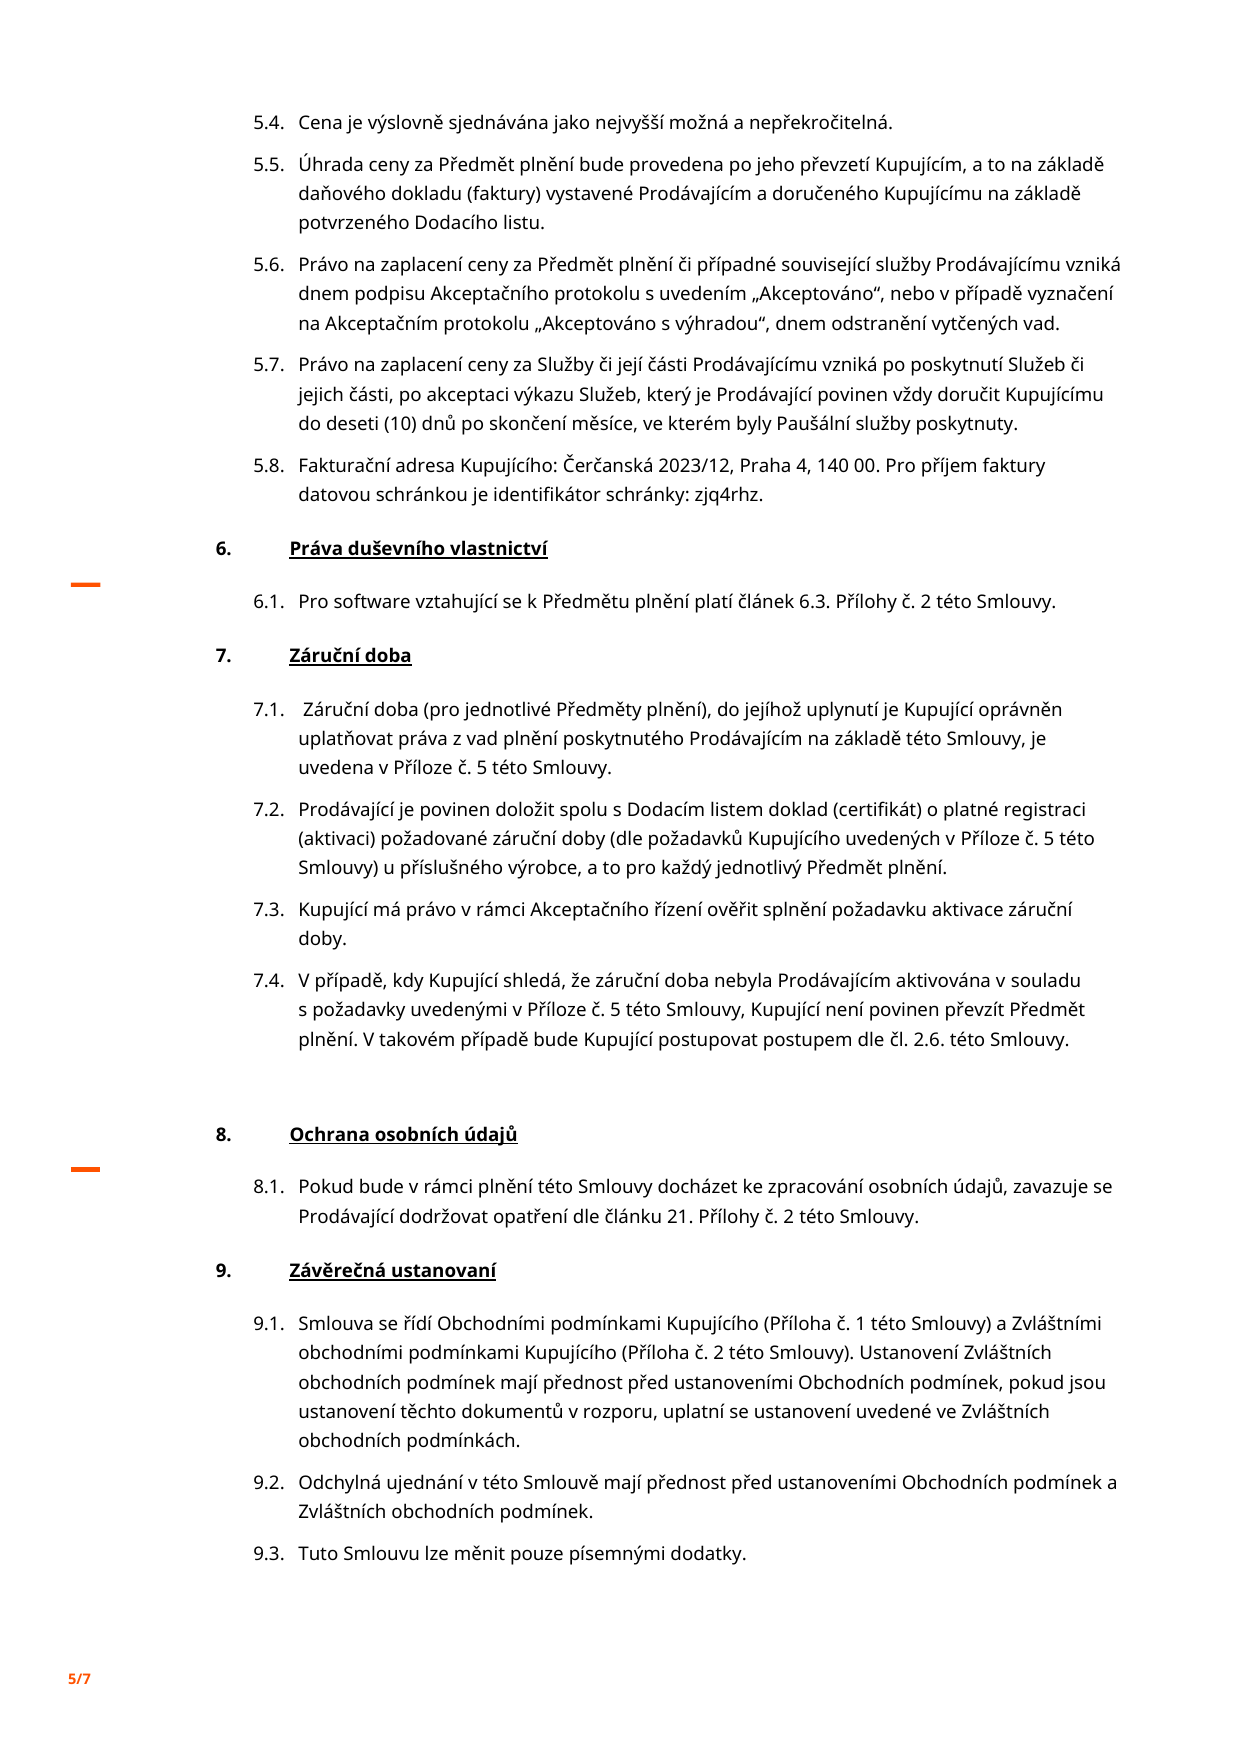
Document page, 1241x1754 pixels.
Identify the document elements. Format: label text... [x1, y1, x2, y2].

list Prodávající je povinen doložit spolu s Dodacím listem doklad (certifikát) o platné registraci (aktivaci) požadované záruční doby (dle požadavků Kupujícího uvedených v Příloze č. 5 této Smlouvy) u příslušného výrobce, a to pro každý jednotlivý Předmět plnění. [253, 796, 1122, 880]
list Úhrada ceny za Předmět plnění bude provedena po jeho převzetí Kupujícím, a to na základě daňového dokladu (faktury) vystavené Prodávajícím a doručeného Kupujícímu na základě potvrzeného Dodacího listu. [253, 151, 1122, 235]
list Fakturační adresa Kupujícího: Čerčanská 2023/12, Praha 4, 140 00. Pro příjem faktury datovou schránkou je identifikátor schránky: zjq4rhz. [253, 452, 1122, 507]
list Cena je výslovně sjednávána jako nejvyšší možná a nepřekročitelná. [253, 109, 1122, 135]
subtitle Práva duševního vlastnictví [216, 536, 1122, 561]
list Pokud bude v rámci plnění této Smlouvy docházet ke zpracování osobních údajů, zavazuje se Prodávající dodržovat opatření dle článku 21. Přílohy č. 2 této Smlouvy. [253, 1174, 1122, 1229]
list Právo na zaplacení ceny za Služby či její části Prodávajícímu vzniká po poskytnutí Služeb či jejich části, po akceptaci výkazu Služeb, který je Prodávající povinen vždy doručit Kupujícímu do deseti (10) dnů po skončení měsíce, ve kterém byly Paušální služby poskytnuty. [253, 352, 1122, 436]
list Kupující má právo v rámci Akceptačního řízení ověřit splnění požadavku aktivace záruční doby. [253, 896, 1122, 951]
subtitle Ochrana osobních údajů [216, 1121, 1122, 1146]
list Záruční doba (pro jednotlivé Předměty plnění), do jejíhož uplynutí je Kupující oprávněn uplatňovat práva z vad plnění poskytnutého Prodávajícím na základě této Smlouvy, je uvedena v Příloze č. 5 této Smlouvy. [253, 696, 1122, 780]
list Smlouva se řídí Obchodními podmínkami Kupujícího (Příloha č. 1 této Smlouvy) a Zvláštními obchodními podmínkami Kupujícího (Příloha č. 2 této Smlouvy). Ustanovení Zvláštních obchodních podmínek mají přednost před ustanoveními Obchodních podmínek, pokud jsou ustanovení těchto dokumentů v rozporu, uplatní se ustanovení uvedené ve Zvláštních obchodních podmínkách. [253, 1310, 1122, 1453]
list Právo na zaplacení ceny za Předmět plnění či případné související služby Prodávajícímu vzniká dnem podpisu Akceptačního protokolu s uvedením „Akceptováno“, nebo v případě vyznačení na Akceptačním protokolu „Akceptováno s výhradou“, dnem odstranění vytčených vad. [253, 251, 1122, 335]
subtitle Záruční doba [216, 643, 1122, 668]
list Tuto Smlouvu lze měnit pouze písemnými dodatky. [253, 1540, 1122, 1566]
list V případě, kdy Kupující shledá, že záruční doba nebyla Prodávajícím aktivována v souladu s požadavky uvedenými v Příloze č. 5 této Smlouvy, Kupující není povinen převzít Předmět plnění. V takovém případě bude Kupující postupovat postupem dle čl. 2.6. této Smlouvy. [253, 967, 1122, 1052]
list Pro software vztahující se k Předmětu plnění platí článek 6.3. Přílohy č. 2 této Smlouvy. [253, 588, 1122, 614]
list Odchylná ujednání v této Smlouvě mají přednost před ustanoveními Obchodních podmínek a Zvláštních obchodních podmínek. [253, 1469, 1122, 1524]
subtitle Závěrečná ustanovaní [216, 1257, 1122, 1283]
